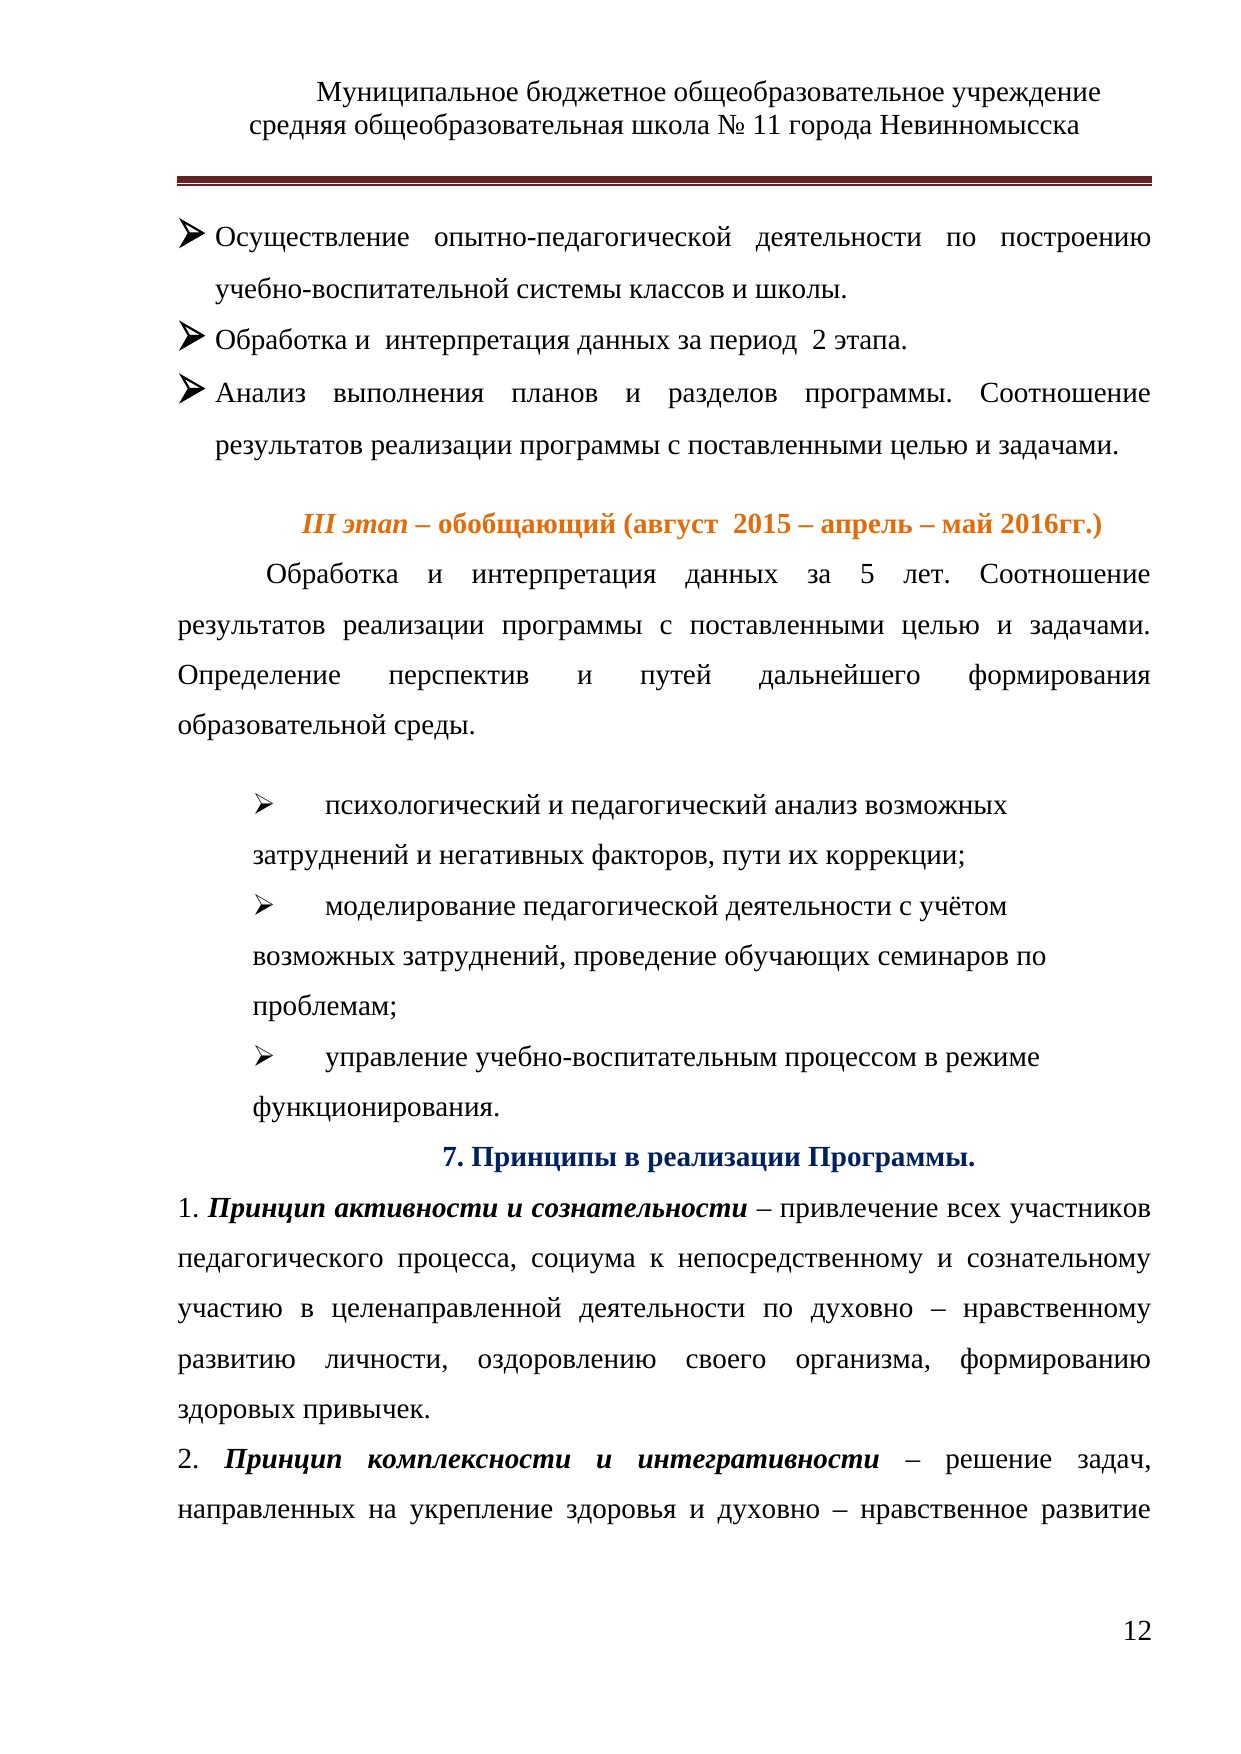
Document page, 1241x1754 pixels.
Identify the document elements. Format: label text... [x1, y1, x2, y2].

list психологический и педагогический анализ возможных затруднений и негативных факторов, пути их коррекции; [252, 787, 1152, 871]
list Обработка и интерпретация данных за период 2 этапа. [177, 322, 1152, 357]
list Осуществление опытно-педагогической деятельности по построению учебно-воспитательной системы классов и школы. [177, 219, 1152, 305]
text III этап – обобщающий (август 2015 – апрель – май 2016гг.) [252, 506, 1152, 540]
text 7. Принципы в реализации Программы. [177, 1139, 1152, 1173]
text Обработка и интерпретация данных за 5 лет. Соотношение результатов реализации программы с поставленными целью и задачами. Определение перспектив и путей дальнейшего формирования образовательной среды. [177, 557, 1152, 741]
list управление учебно-воспитательным процессом в режиме функционирования. [252, 1039, 1152, 1123]
list моделирование педагогической деятельности с учётом возможных затруднений, проведение обучающих семинаров по проблемам; [252, 888, 1152, 1022]
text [177, 1441, 1152, 1525]
list Анализ выполнения планов и разделов программы. Соотношение результатов реализации программы с поставленными целью и задачами. [177, 375, 1152, 460]
text 1. Принцип активности и сознательности – привлечение всех участников педагогического процесса, социума к непосредственному и сознательному участию в целенаправленной деятельности по духовно – нравственному развитию личности, оздоровлению своего организма, формированию здоровых привычек. [177, 1190, 1152, 1424]
